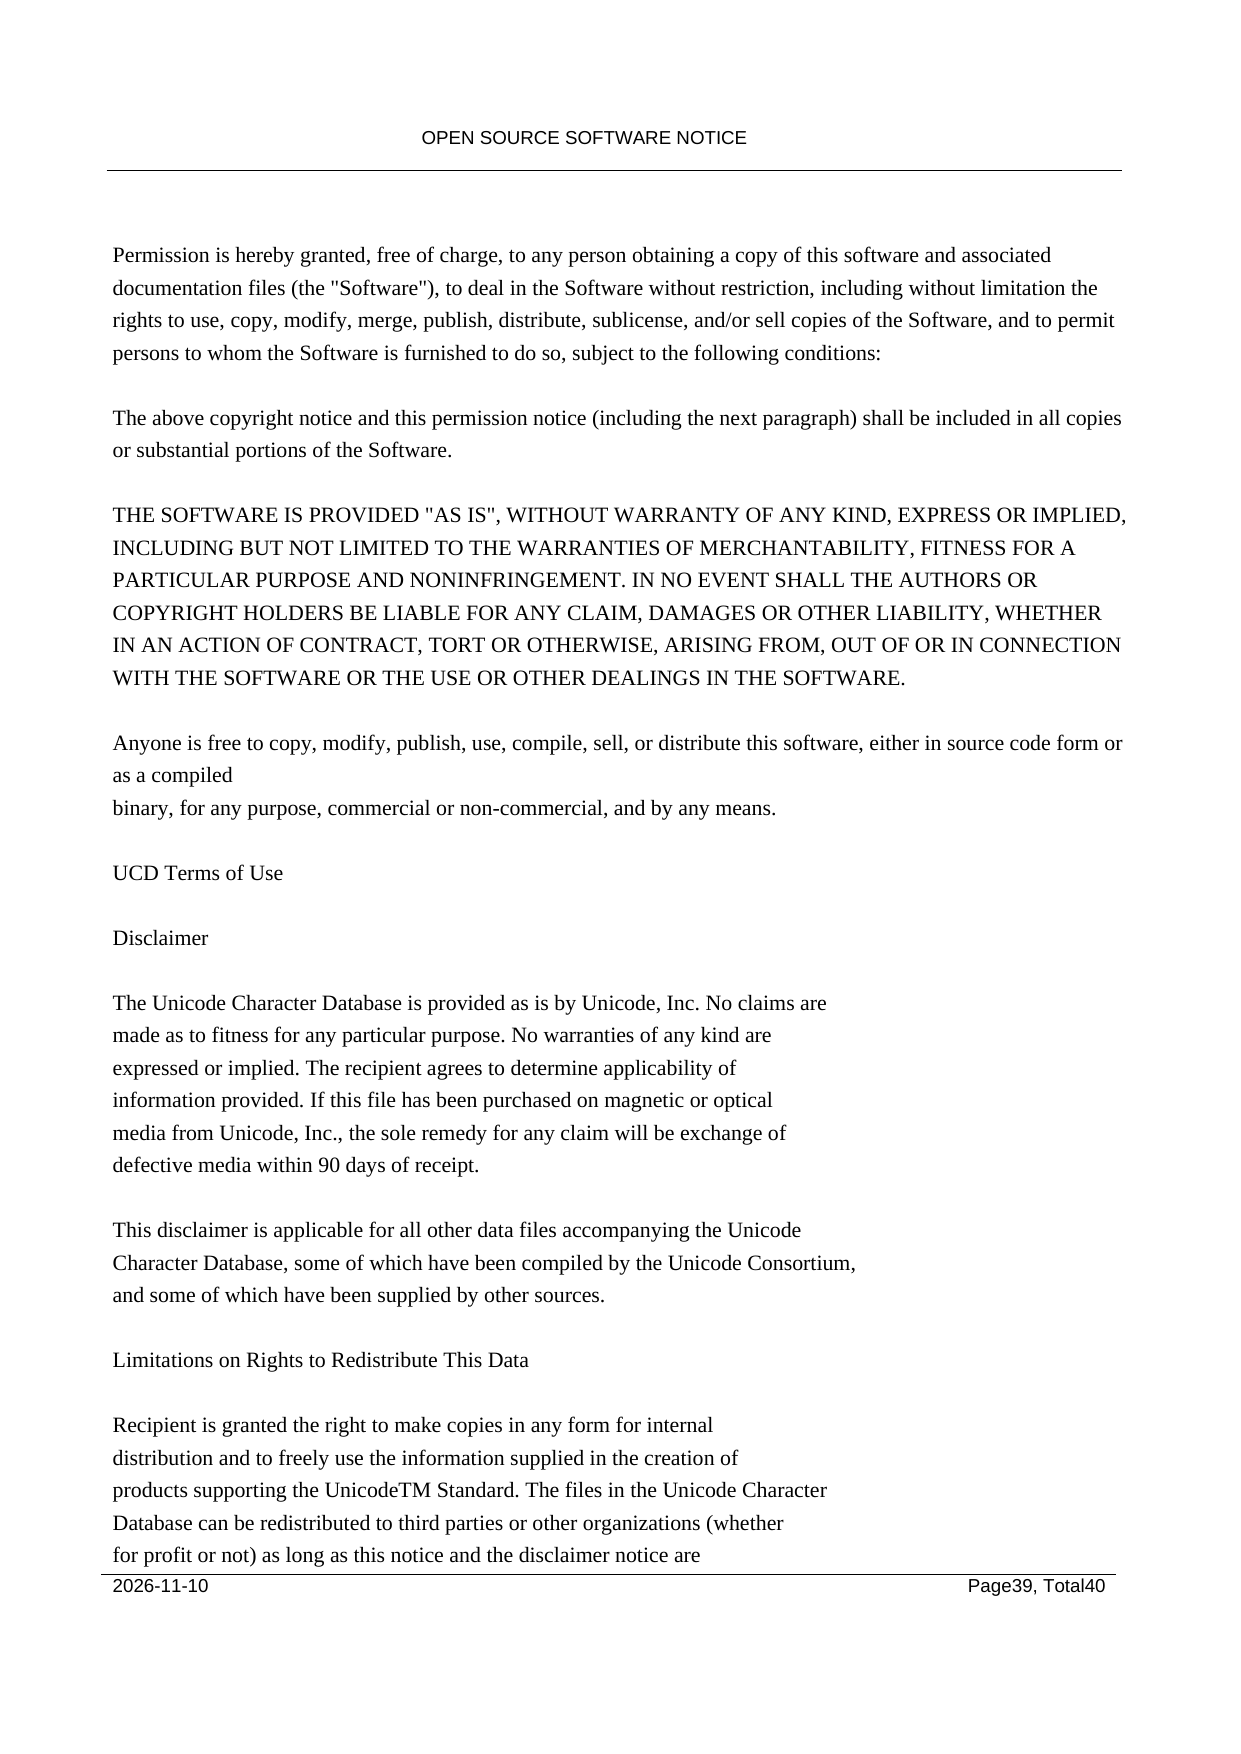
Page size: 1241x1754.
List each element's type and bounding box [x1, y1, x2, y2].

text [112, 206, 1128, 1571]
